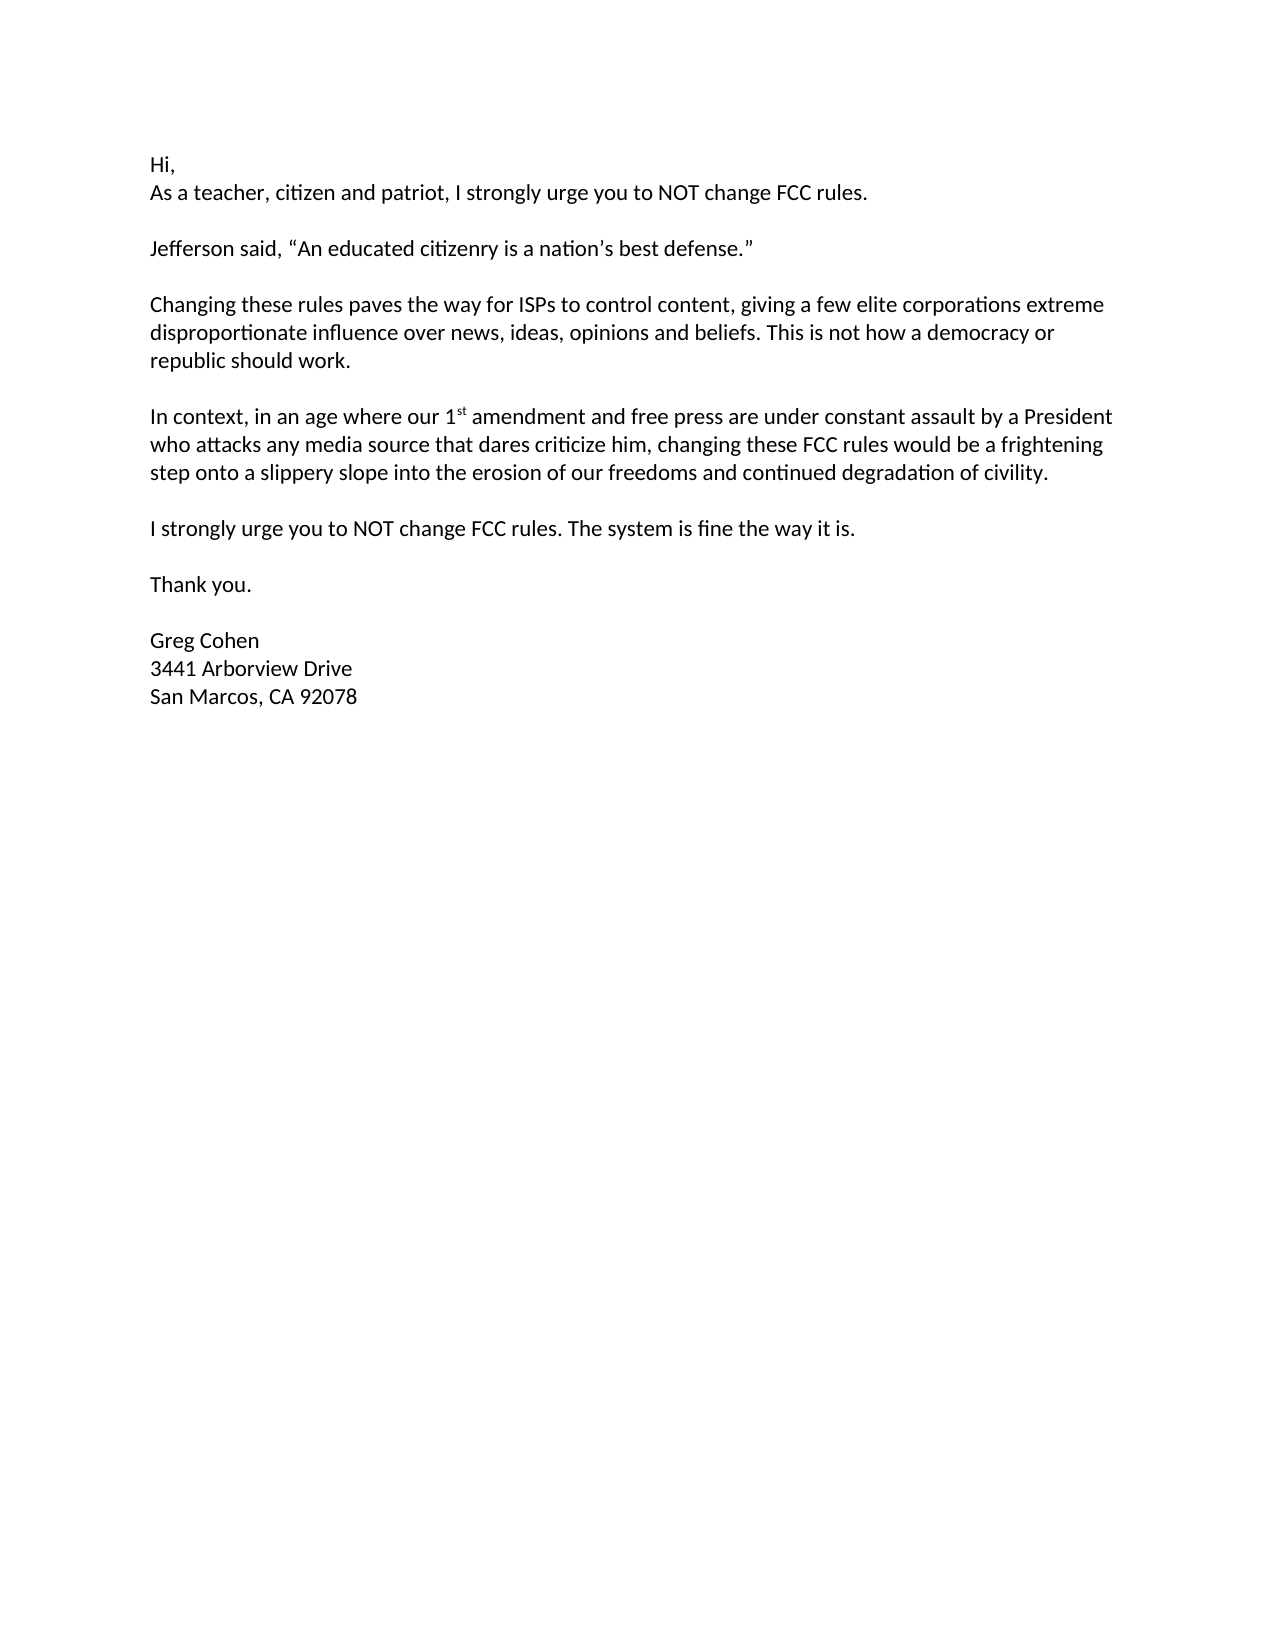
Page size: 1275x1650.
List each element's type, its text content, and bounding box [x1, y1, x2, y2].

text As a teacher, citizen and patriot, I strongly urge you to NOT change FCC rules. [150, 178, 1125, 206]
text San Marcos, CA 92078 [150, 682, 1125, 710]
text 3441 Arborview Drive [150, 654, 1125, 682]
text Greg Cohen [150, 626, 1125, 654]
text Jefferson said, “An educated citizenry is a nation’s best defense.” [150, 234, 1125, 262]
text Changing these rules paves the way for ISPs to control content, giving a few elite corporations extreme disproportionate influence over news, ideas, opinions and beliefs. This is not how a democracy or republic should work. In context, in an age where our 1st amendment and free press are under constant assault by a President who attacks any media source that dares criticize him, changing these FCC rules would be a frightening step onto a slippery slope into the erosion of our freedoms and continued degradation of civility. I strongly urge you to NOT change FCC rules. The system is fine the way it is. [150, 290, 1125, 542]
text Thank you. [150, 570, 1125, 598]
text Hi, [150, 150, 1125, 178]
